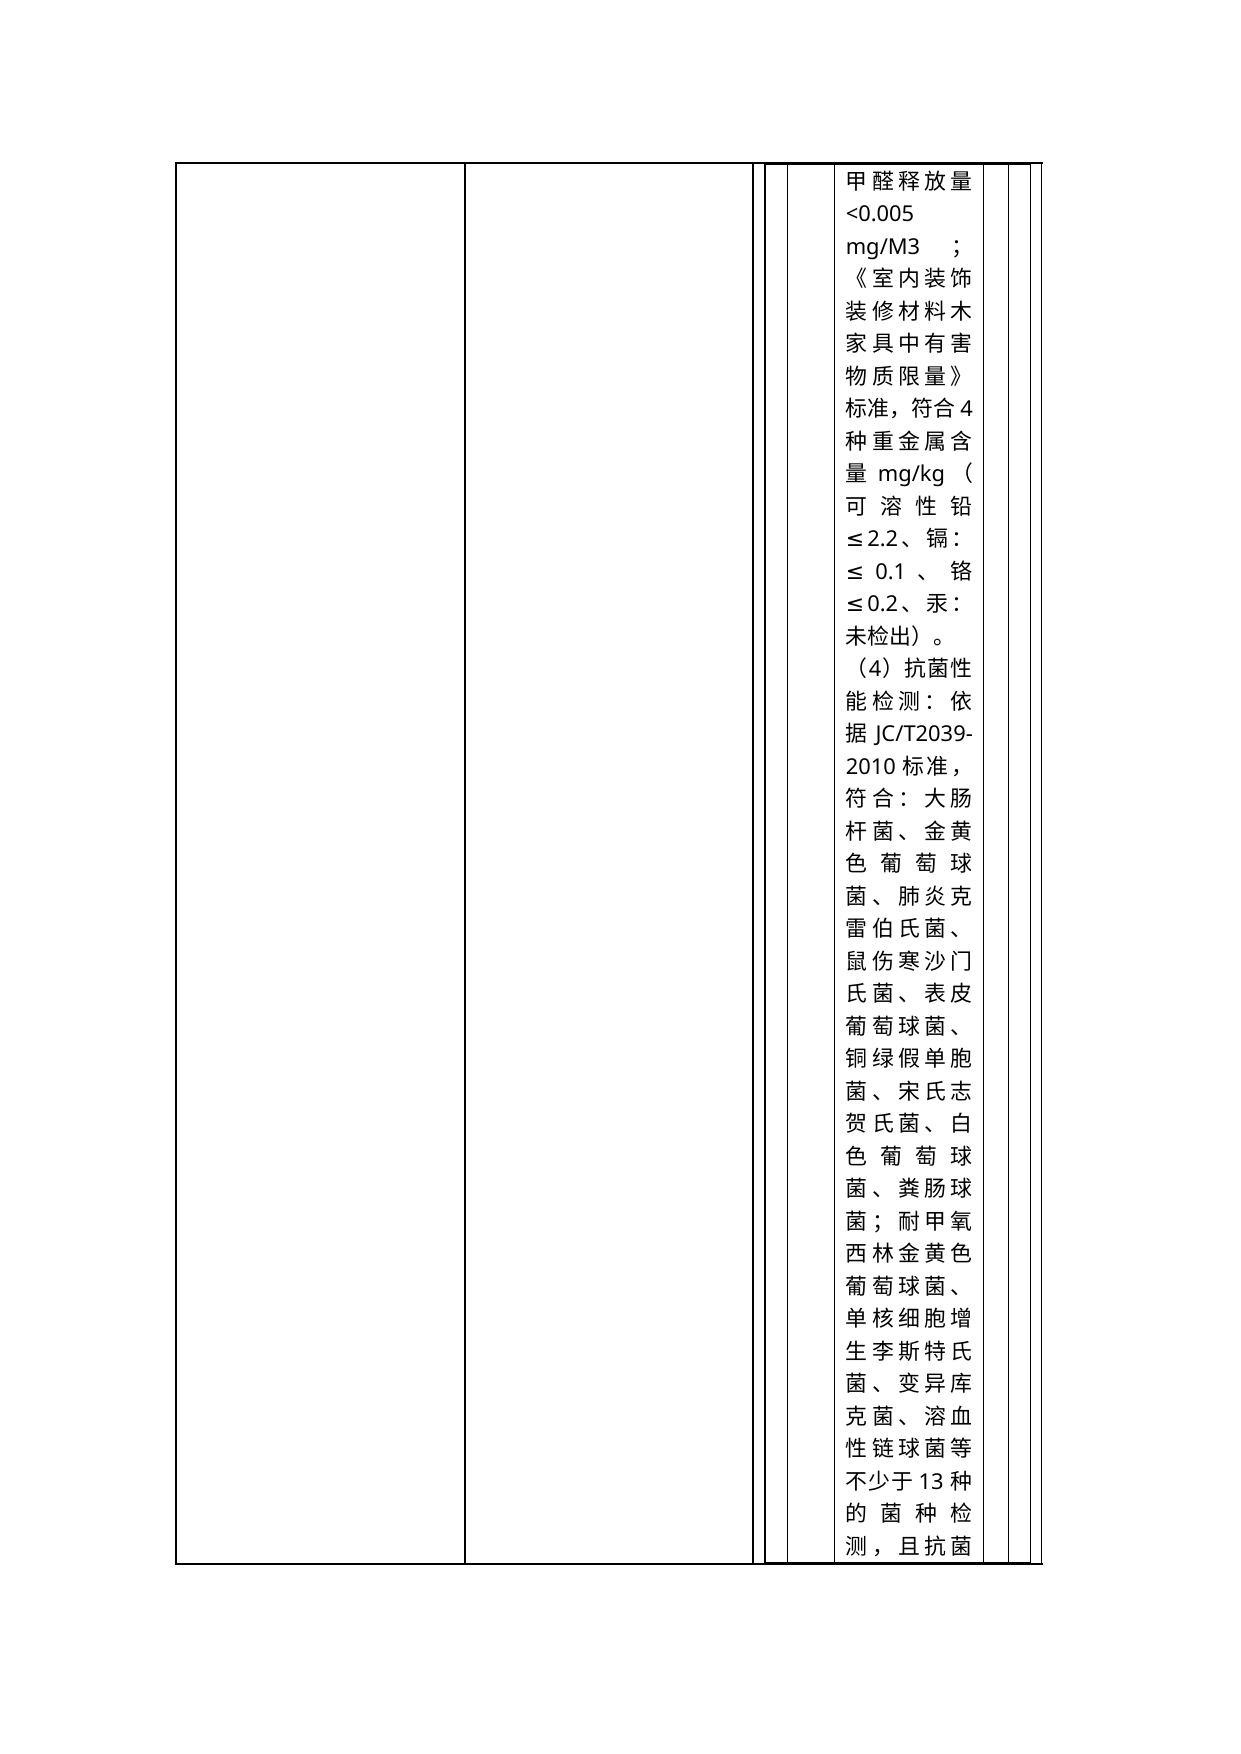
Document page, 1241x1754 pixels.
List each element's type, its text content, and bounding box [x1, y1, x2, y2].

table_cell 1 [177, 164, 464, 1563]
table_cell [1009, 165, 1030, 1562]
table_cell [766, 165, 787, 1562]
table_cell [984, 165, 1008, 1562]
table_cell [835, 165, 983, 1562]
table_cell [788, 165, 834, 1562]
table_cell [754, 164, 764, 1563]
table_cell [466, 164, 752, 1563]
table_cell [1031, 164, 1041, 1563]
